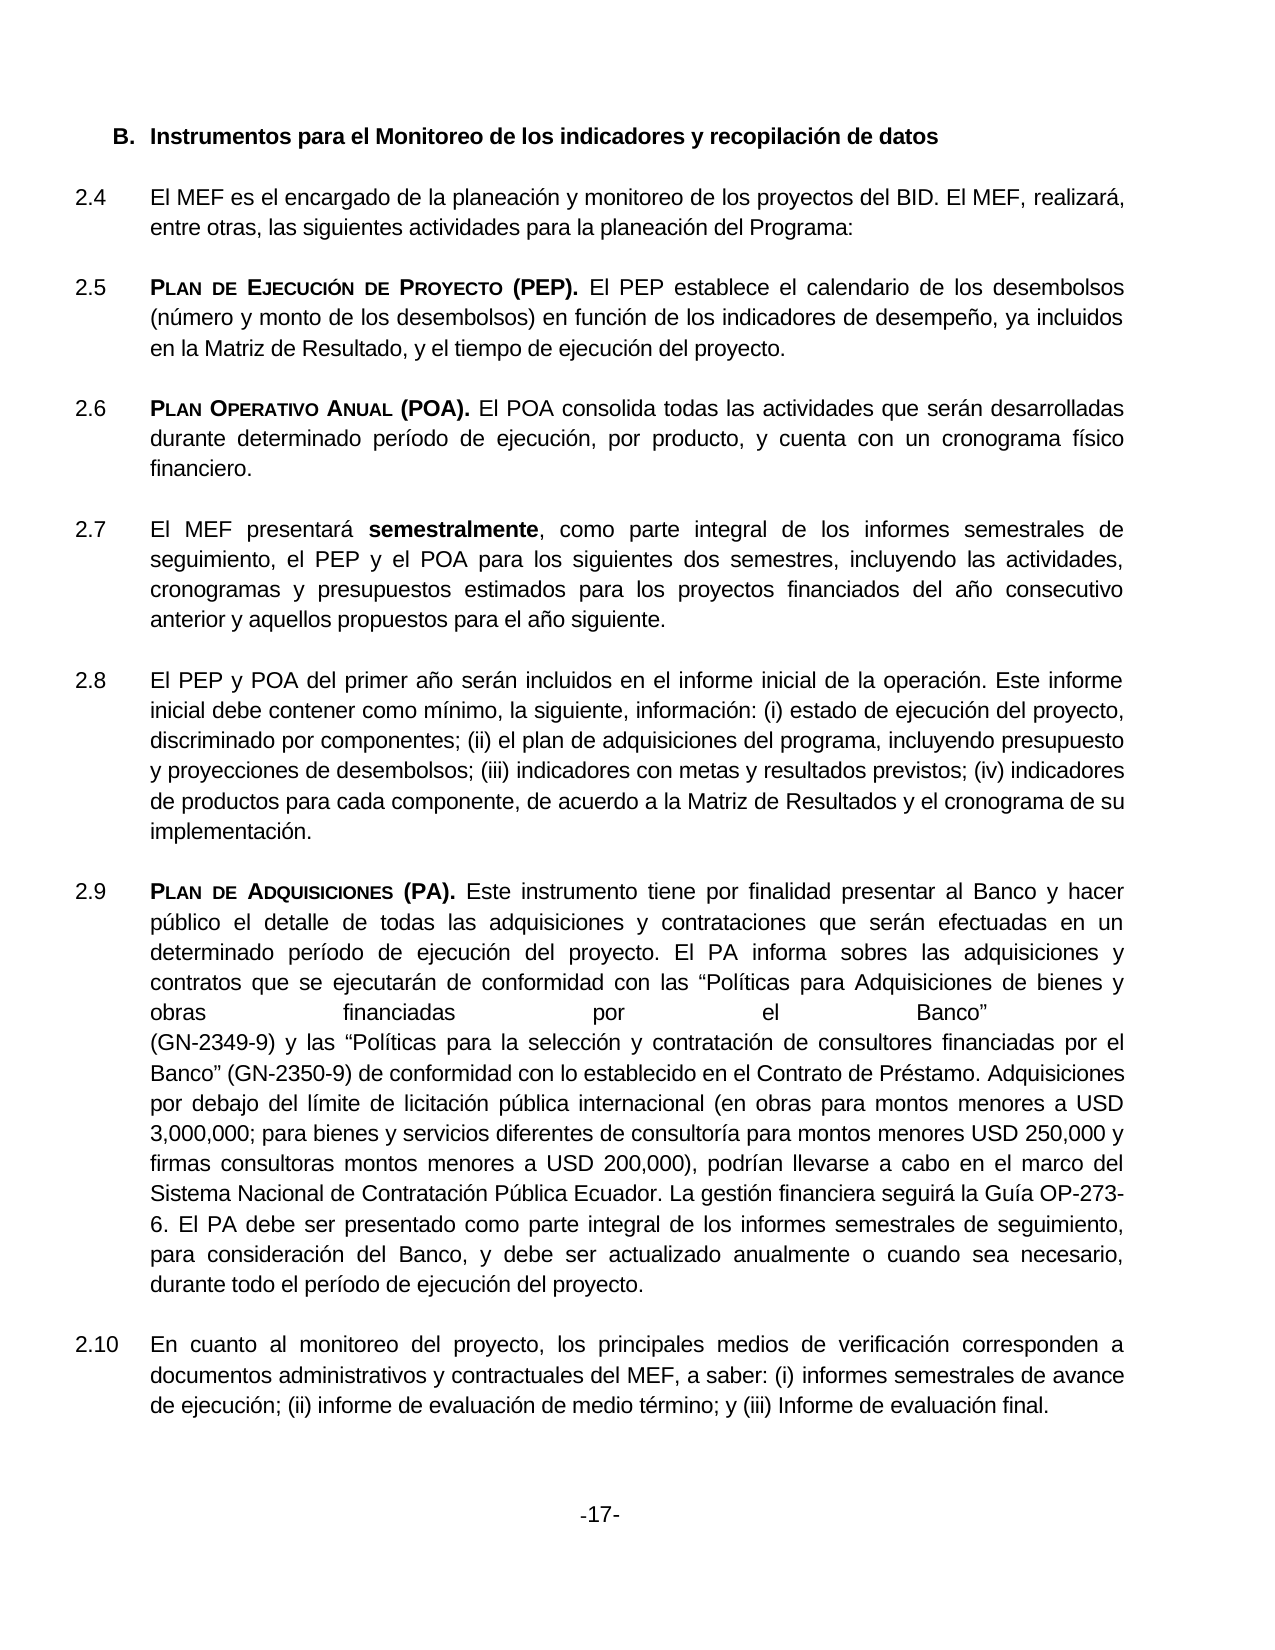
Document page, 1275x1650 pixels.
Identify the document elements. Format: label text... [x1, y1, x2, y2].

list El PEP y POA del primer año serán incluidos en el informe inicial de la operación. Este informe inicial debe contener como mínimo, la siguiente, información: (i) estado de ejecución del proyecto, discriminado por componentes; (ii) el plan de adquisiciones del programa, incluyendo presupuesto y proyecciones de desembolsos; (iii) indicadores con metas y resultados previstos; (iv) indicadores de productos para cada componente, de acuerdo a la Matriz de Resultados y el cronograma de su implementación. [75, 667, 1125, 844]
list En cuanto al monitoreo del proyecto, los principales medios de verificación corresponden a documentos administrativos y contractuales del MEF, a saber: (i) informes semestrales de avance de ejecución; (ii) informe de evaluación de medio término; y (iii) Informe de evaluación final. [75, 1331, 1125, 1418]
title Instrumentos para el Monitoreo de los indicadores y recopilación de datos [112, 123, 1125, 149]
list Plan de Ejecución de Proyecto (PEP). El PEP establece el calendario de los desembolsos (número y monto de los desembolsos) en función de los indicadores de desempeño, ya incluidos en la Matriz de Resultado, y el tiempo de ejecución del proyecto. [75, 274, 1125, 361]
list El MEF presentará semestralmente, como parte integral de los informes semestrales de seguimiento, el PEP y el POA para los siguientes dos semestres, incluyendo las actividades, cronogramas y presupuestos estimados para los proyectos financiados del año consecutivo anterior y aquellos propuestos para el año siguiente. [75, 516, 1125, 633]
list Plan Operativo Anual (POA). El POA consolida todas las actividades que serán desarrolladas durante determinado período de ejecución, por producto, y cuenta con un cronograma físico financiero. [75, 395, 1125, 482]
list Plan de Adquisiciones (PA). Este instrumento tiene por finalidad presentar al Banco y hacer público el detalle de todas las adquisiciones y contrataciones que serán efectuadas en un determinado período de ejecución del proyecto. El PA informa sobres las adquisiciones y contratos que se ejecutarán de conformidad con las “Políticas para Adquisiciones de bienes y obras financiadas por el Banco” (GN-2349-9) y las “Políticas para la selección y contratación de consultores financiadas por el Banco” (GN-2350-9) de conformidad con lo establecido en el Contrato de Préstamo. Adquisiciones por debajo del límite de licitación pública internacional (en obras para montos menores a USD 3,000,000; para bienes y servicios diferentes de consultoría para montos menores USD 250,000 y firmas consultoras montos menores a USD 200,000), podrían llevarse a cabo en el marco del Sistema Nacional de Contratación Pública Ecuador. La gestión financiera seguirá la Guía OP-273-6. El PA debe ser presentado como parte integral de los informes semestrales de seguimiento, para consideración del Banco, y debe ser actualizado anualmente o cuando sea necesario, durante todo el período de ejecución del proyecto. [75, 878, 1125, 1297]
list El MEF es el encargado de la planeación y monitoreo de los proyectos del BID. El MEF, realizará, entre otras, las siguientes actividades para la planeación del Programa: [75, 183, 1125, 240]
